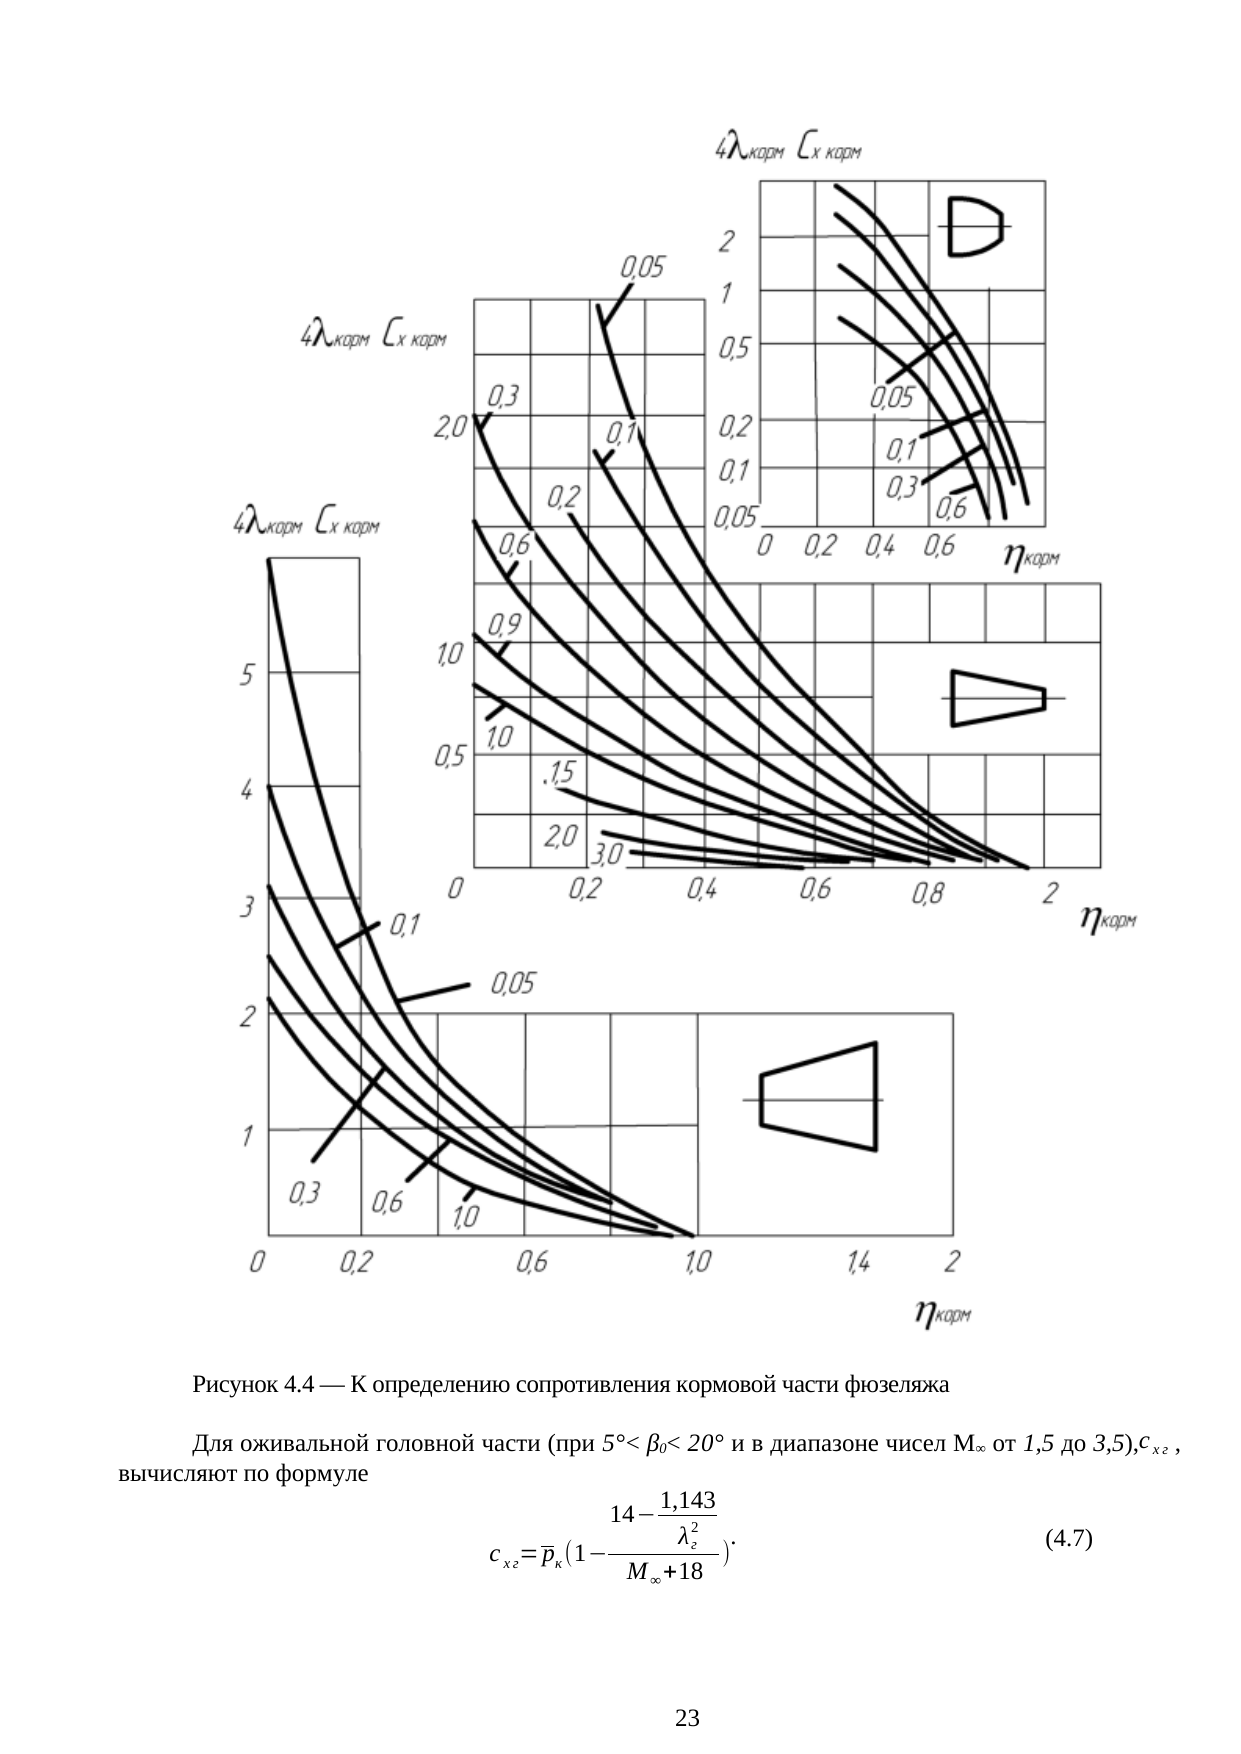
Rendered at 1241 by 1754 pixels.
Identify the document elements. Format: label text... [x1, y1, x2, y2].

text Рисунок 4.4 — К определению сопротивления кормовой части фюзеляжа [118, 1369, 1181, 1398]
table_header . [118, 1487, 1034, 1588]
picture [227, 118, 1147, 1341]
table_header (4.7) [1034, 1487, 1127, 1588]
text Для оживальной головной части (при 5°< β0< 20° и в диапазоне чисел М∞ от 1,5 до 3,5), , вычисляют по формуле [118, 1427, 1181, 1487]
